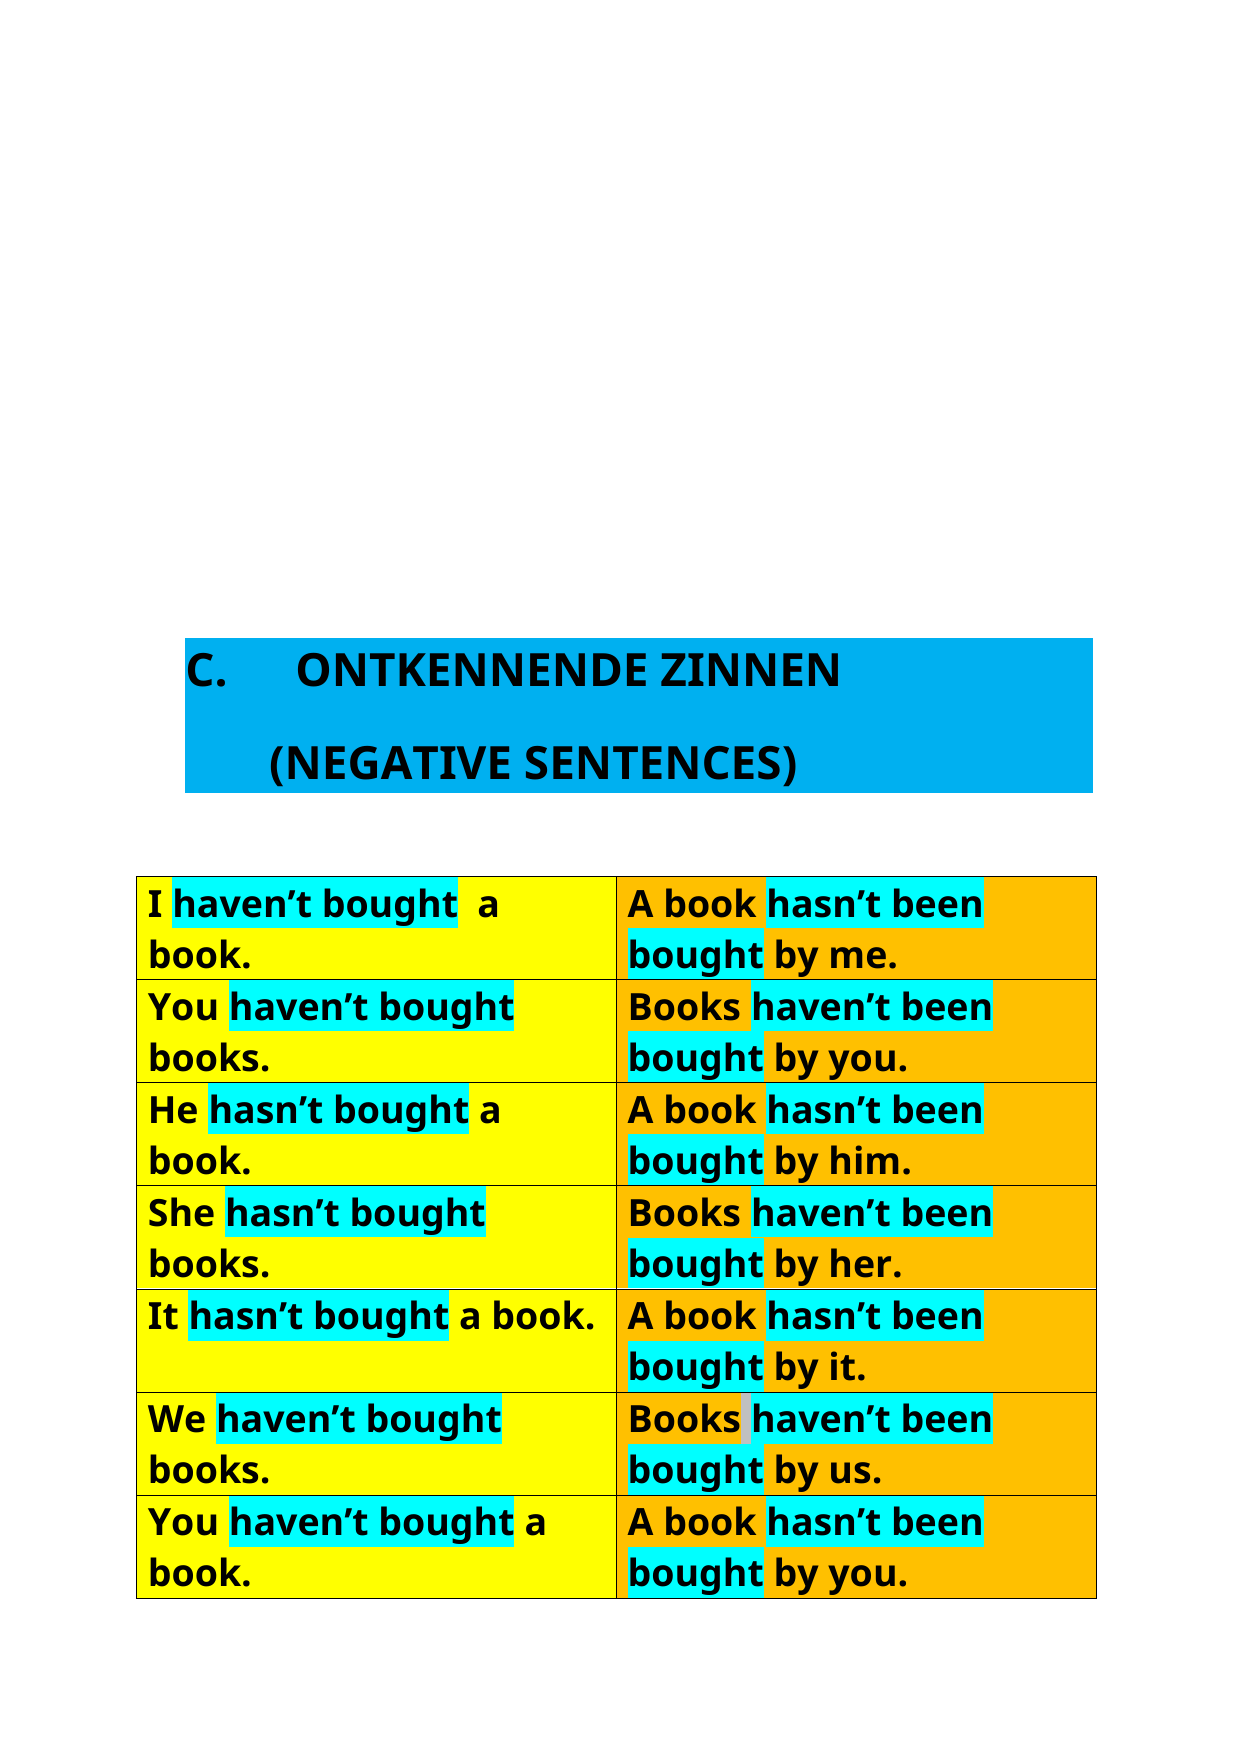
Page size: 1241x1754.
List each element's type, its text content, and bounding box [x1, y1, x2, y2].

table_cell Books haven’t been bought by you. [764, 980, 1096, 1082]
table_cell A book hasn’t been bought by him. [617, 1083, 1096, 1185]
table_cell You haven’t bought books. [137, 980, 616, 1082]
table_cell She hasn’t bought books. [137, 1186, 616, 1288]
text (NEGATIVE SENTENCES) [185, 730, 1093, 793]
table_cell We haven’t bought books. [137, 1393, 616, 1495]
table_cell He hasn’t bought a book. [137, 1083, 616, 1185]
table_cell Books haven’t been bought by you. [617, 980, 751, 1082]
table_cell It hasn’t bought a book. [137, 1290, 616, 1392]
table_cell A book hasn’t been bought by it. [617, 1290, 1096, 1392]
list ONTKENNENDE ZINNEN [185, 638, 1093, 700]
table_cell Books haven’t been bought by us. [764, 1393, 1096, 1495]
table_cell Books haven’t been bought by us. [617, 1393, 741, 1495]
table_cell You haven’t bought a book. [137, 1496, 616, 1598]
table_cell A book hasn’t been bought by you. [617, 1496, 1096, 1598]
table_header I haven’t bought a book. [137, 877, 616, 979]
table_cell Books haven’t been bought by her. [617, 1186, 1096, 1288]
table_header A book hasn’t been bought by me. [617, 877, 1096, 979]
